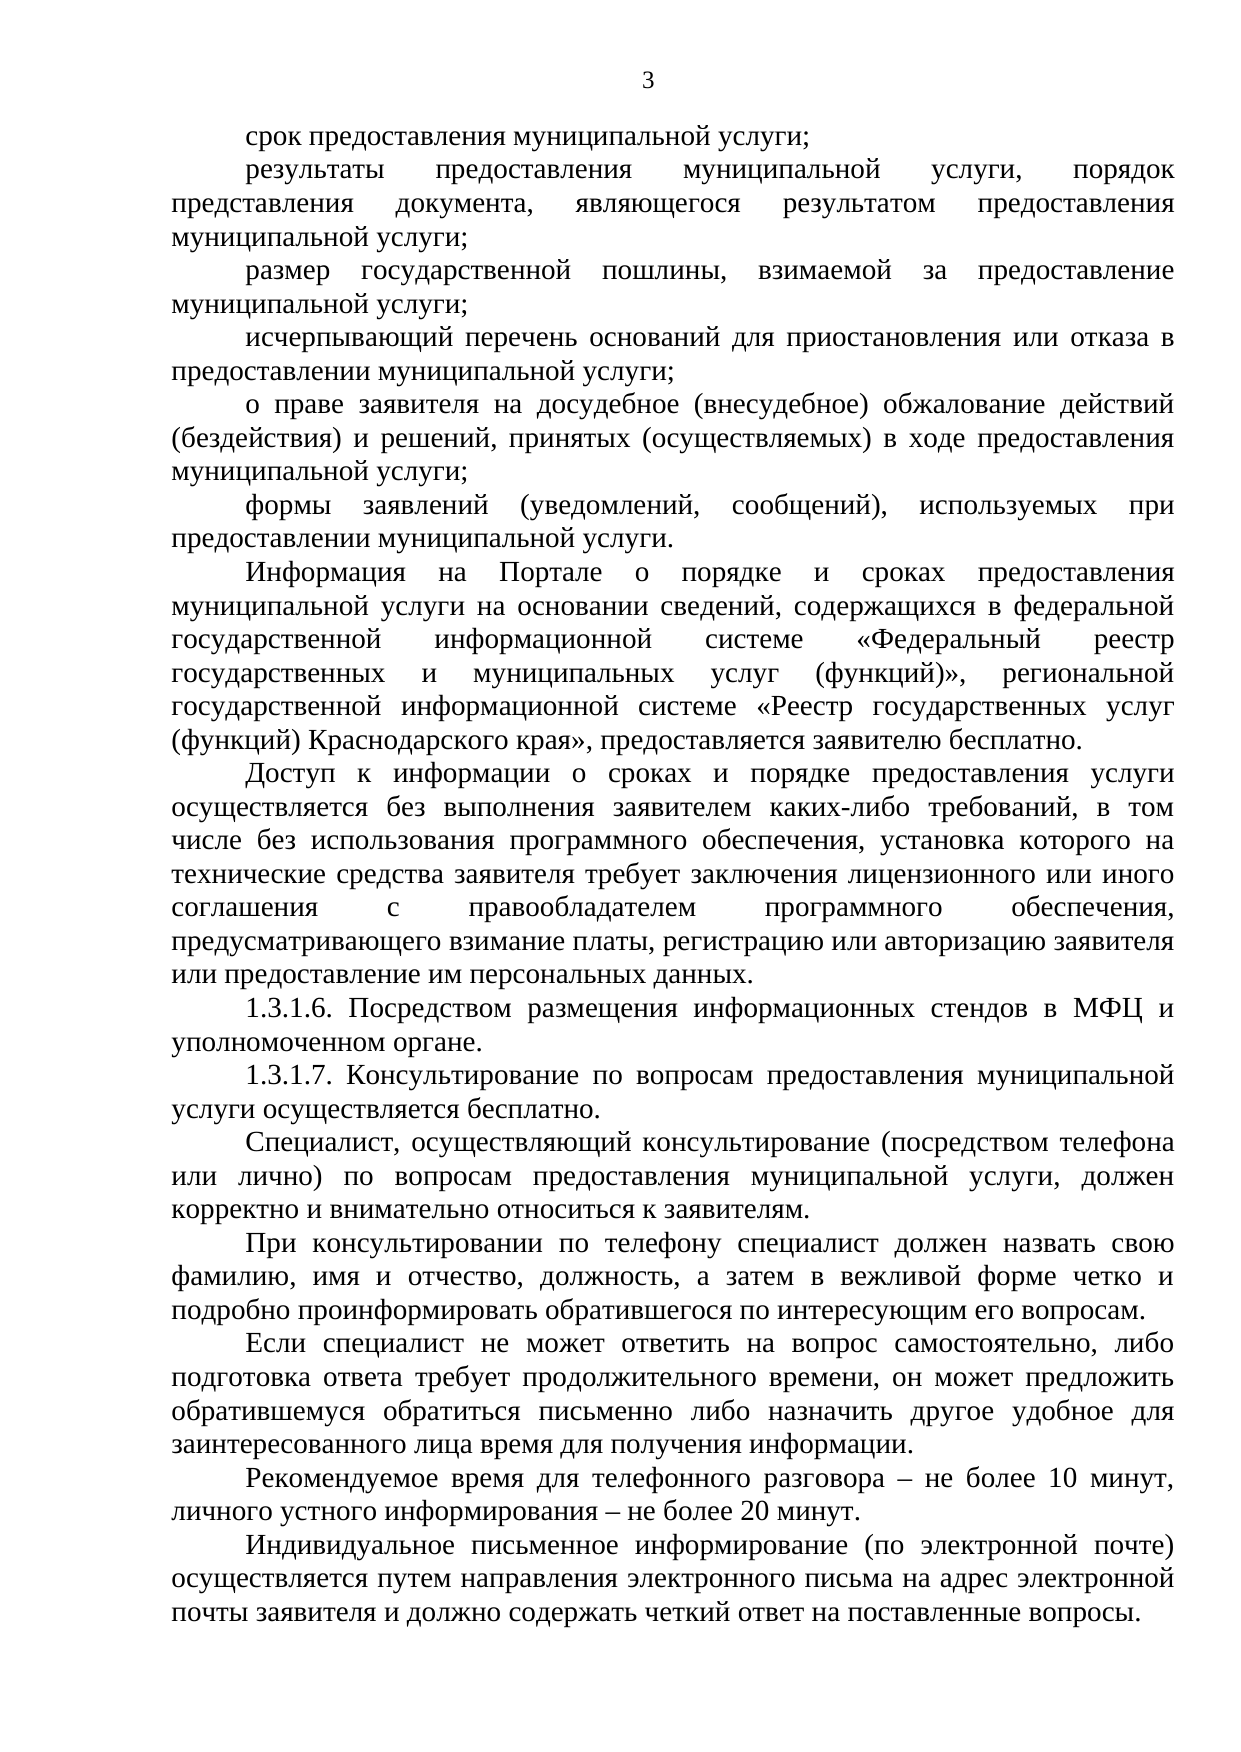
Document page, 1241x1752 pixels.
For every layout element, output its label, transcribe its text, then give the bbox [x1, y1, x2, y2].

text срок предоставления муниципальной услуги; [171, 118, 1175, 152]
text исчерпывающий перечень оснований для приостановления или отказа в предоставлении муниципальной услуги; [171, 319, 1175, 386]
text Индивидуальное письменное информирование (по электронной почте) осуществляется путем направления электронного письма на адрес электронной почты заявителя и должно содержать четкий ответ на поставленные вопросы. [171, 1527, 1175, 1627]
text размер государственной пошлины, взимаемой за предоставление муниципальной услуги; [171, 252, 1175, 319]
text При консультировании по телефону специалист должен назвать свою фамилию, имя и отчество, должность, а затем в вежливой форме четко и подробно проинформировать обратившегося по интересующим его вопросам. [171, 1225, 1175, 1326]
text Рекомендуемое время для телефонного разговора – не более 10 минут, личного устного информирования – не более 20 минут. [171, 1460, 1175, 1527]
text 1.3.1.6. Посредством размещения информационных стендов в МФЦ и уполномоченном органе. [171, 990, 1175, 1057]
text Доступ к информации о сроках и порядке предоставления услуги осуществляется без выполнения заявителем каких-либо требований, в том числе без использования программного обеспечения, установка которого на технические средства заявителя требует заключения лицензионного или иного соглашения с правообладателем программного обеспечения, предусматривающего взимание платы, регистрацию или авторизацию заявителя или предоставление им персональных данных. [171, 755, 1175, 990]
text Информация на Портале о порядке и сроках предоставления муниципальной услуги на основании сведений, содержащихся в федеральной государственной информационной системе «Федеральный реестр государственных и муниципальных услуг (функций)», региональной государственной информационной системе «Реестр государственных услуг (функций) Краснодарского края», предоставляется заявителю бесплатно. [171, 554, 1175, 755]
text Специалист, осуществляющий консультирование (посредством телефона или лично) по вопросам предоставления муниципальной услуги, должен корректно и внимательно относиться к заявителям. [171, 1124, 1175, 1225]
text результаты предоставления муниципальной услуги, порядок представления документа, являющегося результатом предоставления муниципальной услуги; [171, 152, 1175, 252]
text 1.3.1.7. Консультирование по вопросам предоставления муниципальной услуги осуществляется бесплатно. [171, 1057, 1175, 1124]
text о праве заявителя на досудебное (внесудебное) обжалование действий (бездействия) и решений, принятых (осуществляемых) в ходе предоставления муниципальной услуги; [171, 386, 1175, 487]
text Если специалист не может ответить на вопрос самостоятельно, либо подготовка ответа требует продолжительного времени, он может предложить обратившемуся обратиться письменно либо назначить другое удобное для заинтересованного лица время для получения информации. [171, 1326, 1175, 1460]
text формы заявлений (уведомлений, сообщений), используемых при предоставлении муниципальной услуги. [171, 487, 1175, 554]
